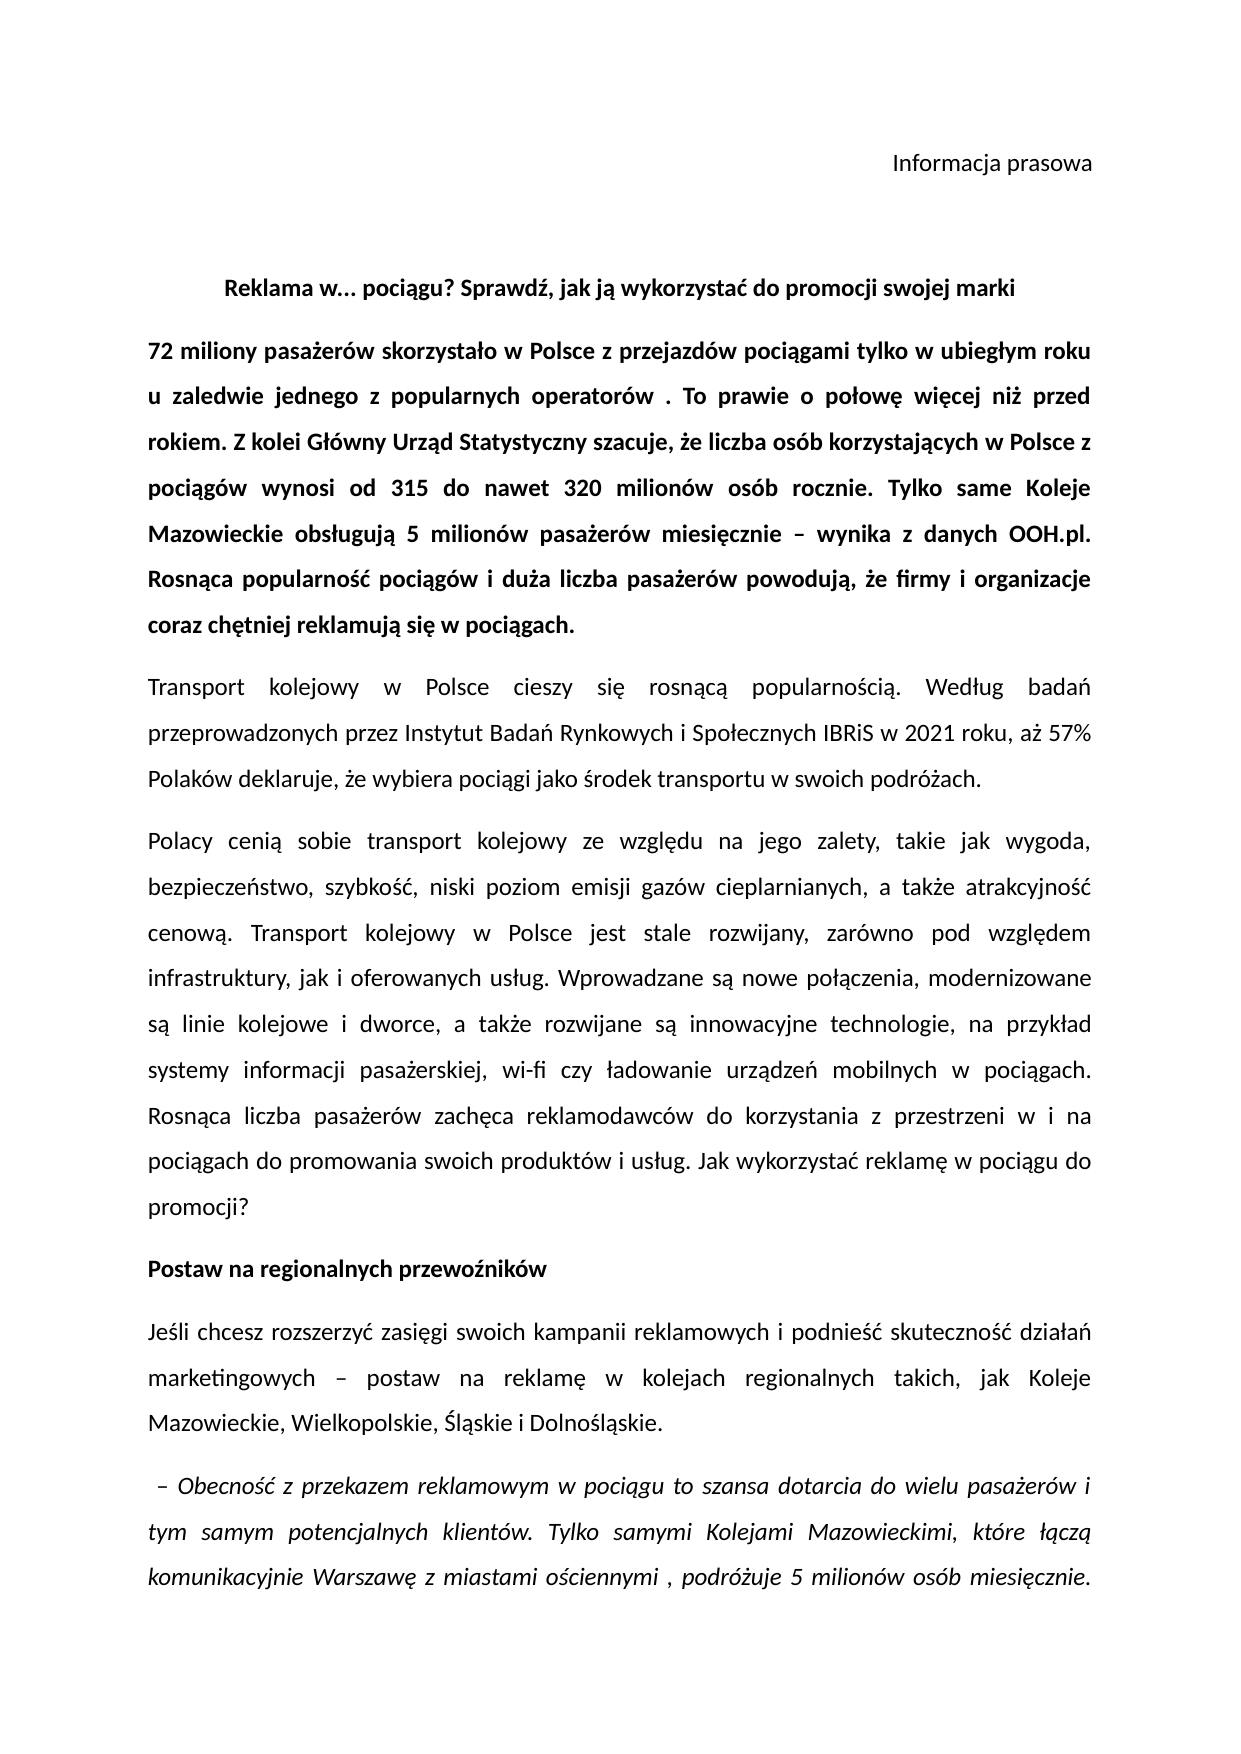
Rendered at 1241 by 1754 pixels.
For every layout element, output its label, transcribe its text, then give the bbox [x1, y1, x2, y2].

text Postaw na regionalnych przewoźników [148, 1254, 1093, 1284]
text Polacy cenią sobie transport kolejowy ze względu na jego zalety, takie jak wygoda, bezpieczeństwo, szybkość, niski poziom emisji gazów cieplarnianych, a także atrakcyjność cenową. Transport kolejowy w Polsce jest stale rozwijany, zarówno pod względem infrastruktury, jak i oferowanych usług. Wprowadzane są nowe połączenia, modernizowane są linie kolejowe i dworce, a także rozwijane są innowacyjne technologie, na przykład systemy informacji pasażerskiej, wi-fi czy ładowanie urządzeń mobilnych w pociągach. Rosnąca liczba pasażerów zachęca reklamodawców do korzystania z przestrzeni w i na pociągach do promowania swoich produktów i usług. Jak wykorzystać reklamę w pociągu do promocji? [148, 825, 1093, 1222]
text Jeśli chcesz rozszerzyć zasięgi swoich kampanii reklamowych i podnieść skuteczność działań marketingowych – postaw na reklamę w kolejach regionalnych takich, jak Koleje Mazowieckie, Wielkopolskie, Śląskie i Dolnośląskie. [148, 1316, 1093, 1438]
text Reklama w... pociągu? Sprawdź, jak ją wykorzystać do promocji swojej marki [148, 272, 1093, 303]
text Informacja prasowa [148, 148, 1093, 178]
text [148, 1470, 1093, 1592]
text Transport kolejowy w Polsce cieszy się rosnącą popularnością. Według badań przeprowadzonych przez Instytut Badań Rynkowych i Społecznych IBRiS w 2021 roku, aż 57% Polaków deklaruje, że wybiera pociągi jako środek transportu w swoich podróżach. [148, 672, 1093, 793]
text 72 miliony pasażerów skorzystało w Polsce z przejazdów pociągami tylko w ubiegłym roku u zaledwie jednego z popularnych operatorów . To prawie o połowę więcej niż przed rokiem. Z kolei Główny Urząd Statystyczny szacuje, że liczba osób korzystających w Polsce z pociągów wynosi od 315 do nawet 320 milionów osób rocznie. Tylko same Koleje Mazowieckie obsługują 5 milionów pasażerów miesięcznie – wynika z danych OOH.pl. Rosnąca popularność pociągów i duża liczba pasażerów powodują, że firmy i organizacje coraz chętniej reklamują się w pociągach. [148, 335, 1093, 640]
